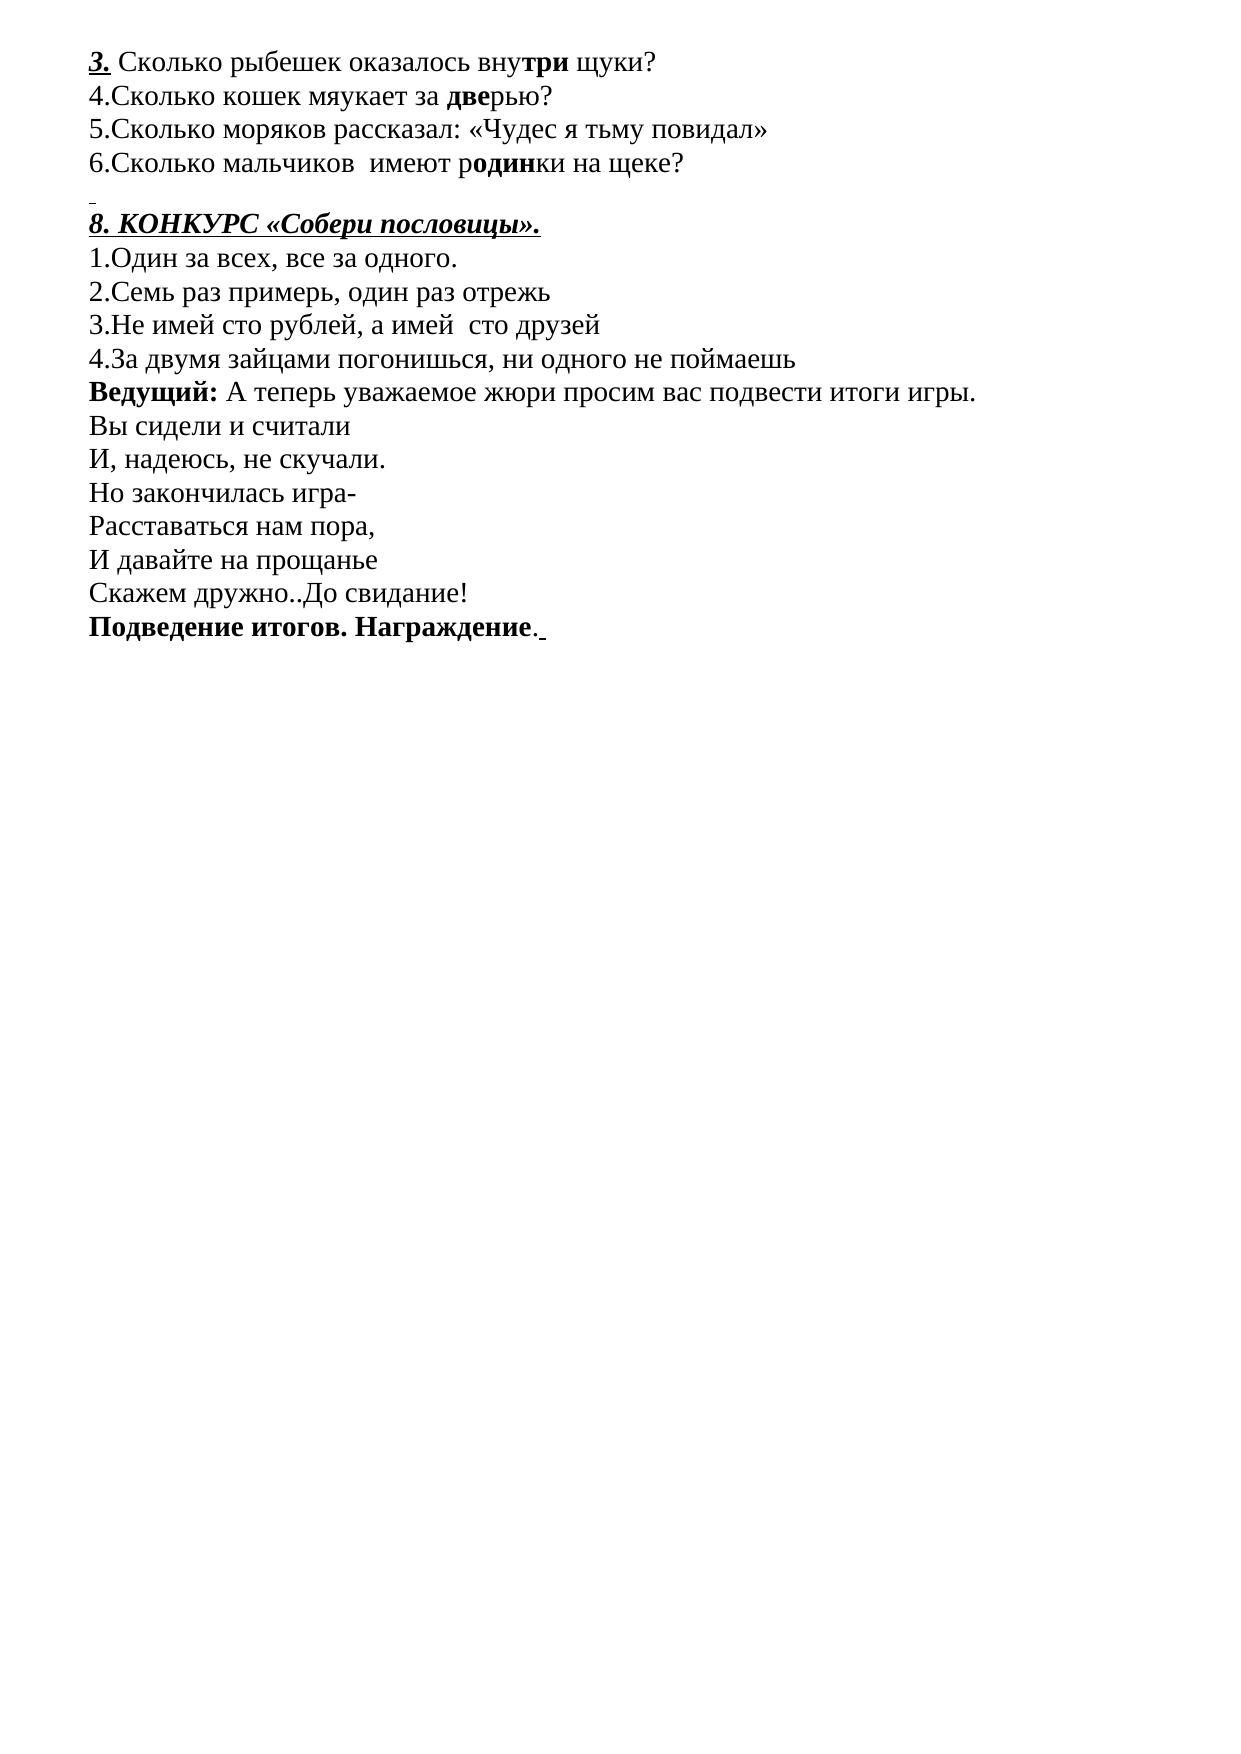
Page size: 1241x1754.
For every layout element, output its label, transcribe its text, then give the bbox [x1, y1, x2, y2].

text Расставаться нам пора, [89, 508, 1137, 542]
text Скажем дружно..До свидание! [89, 576, 1137, 609]
text 5.Сколько моряков рассказал: «Чудес я тьму повидал» [89, 111, 1137, 145]
text 1.Один за всех, все за одного. [89, 240, 1137, 274]
text Но закончилась игра- [89, 475, 1137, 508]
text 2.Семь раз примерь, один раз отрежь [89, 274, 1137, 307]
text И давайте на прощанье [89, 542, 1137, 576]
text 3.Не имей сто рублей, а имей сто друзей [89, 307, 1137, 341]
text 3. Сколько рыбешек оказалось внутри щуки? [89, 44, 1137, 78]
text Ведущий: А теперь уважаемое жюри просим вас подвести итоги игры. [89, 374, 1137, 408]
text 6.Сколько мальчиков имеют родинки на щеке? [89, 145, 1137, 178]
text Подведение итогов. Награждение. [89, 609, 1137, 643]
text 4.Сколько кошек мяукает за дверью? [89, 78, 1137, 111]
text 4.За двумя зайцами погонишься, ни одного не поймаешь [89, 341, 1137, 374]
text Вы сидели и считали И, надеюсь, не скучали. [89, 408, 1137, 475]
text 8. КОНКУРС «Собери пословицы». [89, 207, 1137, 240]
